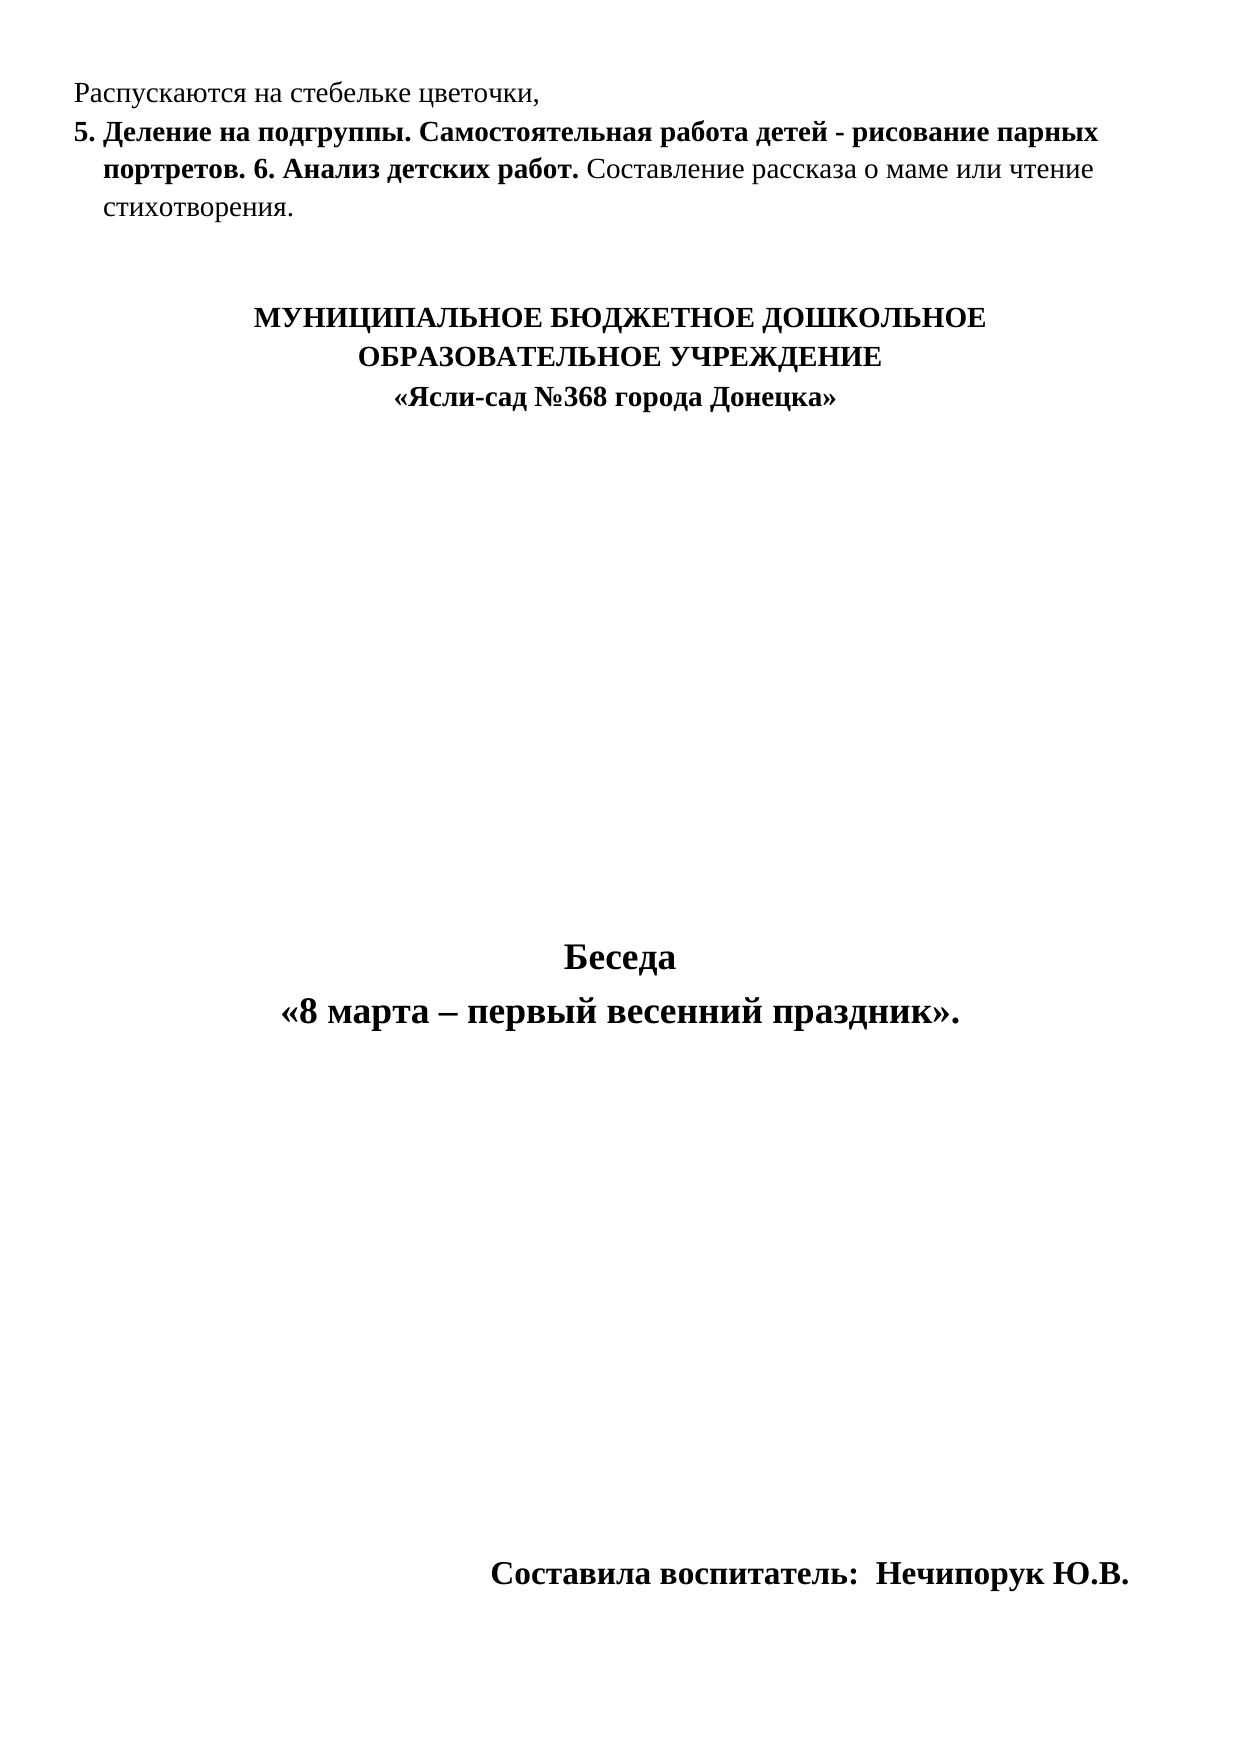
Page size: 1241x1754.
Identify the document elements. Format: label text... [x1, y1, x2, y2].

list Деление на подгруппы. Самостоятельная работа детей - рисование парных портретов. 6. Анализ детских работ. Составление рассказа о маме или чтение стихотворения. [73, 114, 1115, 223]
text Составила воспитатель: Нечипорук Ю.В. [73, 1553, 1240, 1591]
text Беседа [37, 934, 1202, 978]
text Распускаются на стебельке цветочки, [73, 75, 1167, 108]
text «8 марта – первый весенний праздник». [280, 988, 1240, 1032]
text МУНИЦИПАЛЬНОЕ БЮДЖЕТНОЕ ДОШКОЛЬНОЕ [254, 301, 1115, 334]
text «Ясли-сад №368 города Донецка» [291, 379, 1115, 412]
text ОБРАЗОВАТЕЛЬНОЕ УЧРЕЖДЕНИЕ [358, 339, 1115, 373]
